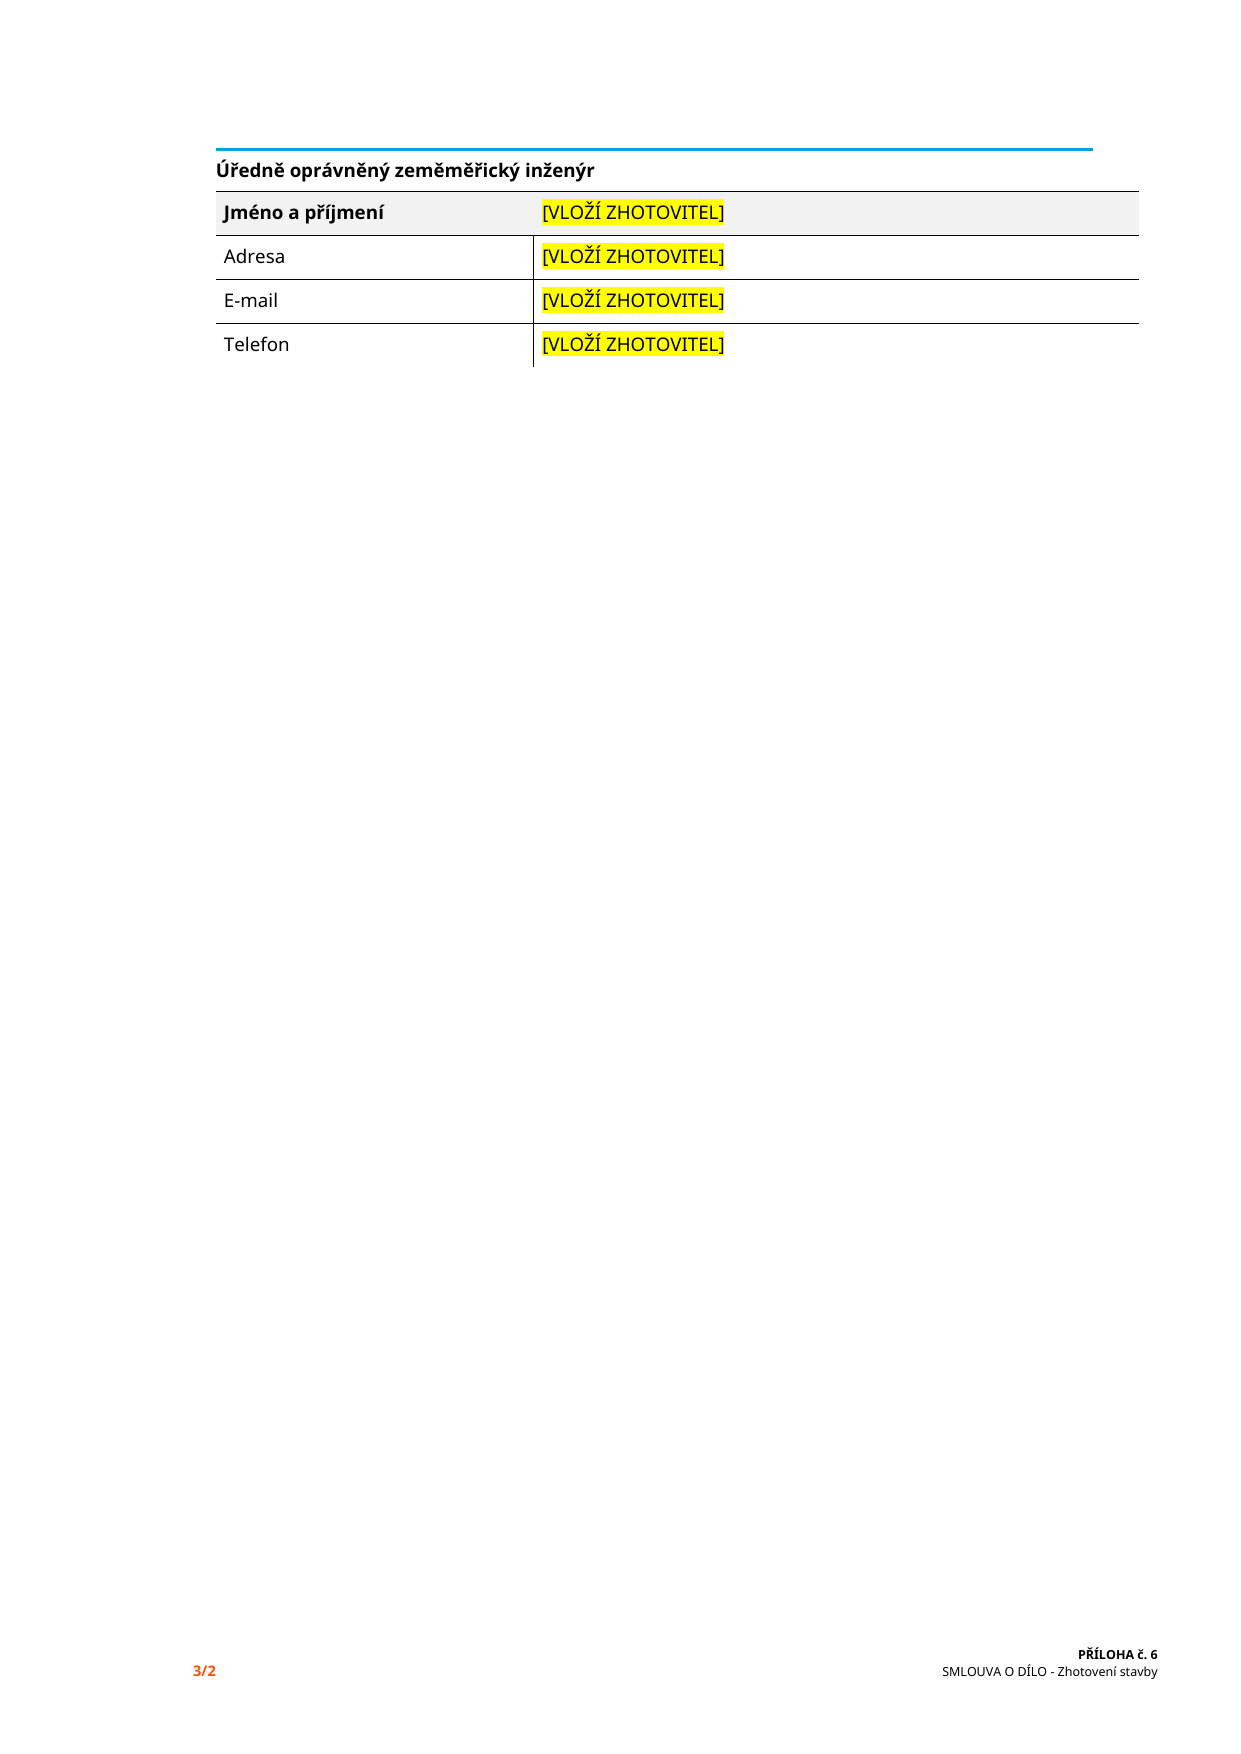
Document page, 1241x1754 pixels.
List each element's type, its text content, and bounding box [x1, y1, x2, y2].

text Úředně oprávněný zeměměřický inženýr [216, 151, 1093, 182]
table_cell [VLOŽÍ ZHOTOVITEL] [534, 324, 1139, 367]
table_cell E-mail [216, 280, 533, 323]
table_cell Adresa [216, 236, 533, 279]
table_cell [VLOŽÍ ZHOTOVITEL] [534, 236, 1139, 279]
table_header Jméno a příjmení [216, 192, 534, 235]
table_cell Telefon [216, 324, 533, 367]
table_cell [VLOŽÍ ZHOTOVITEL] [534, 280, 1139, 323]
table_header [VLOŽÍ ZHOTOVITEL] [534, 192, 1139, 235]
